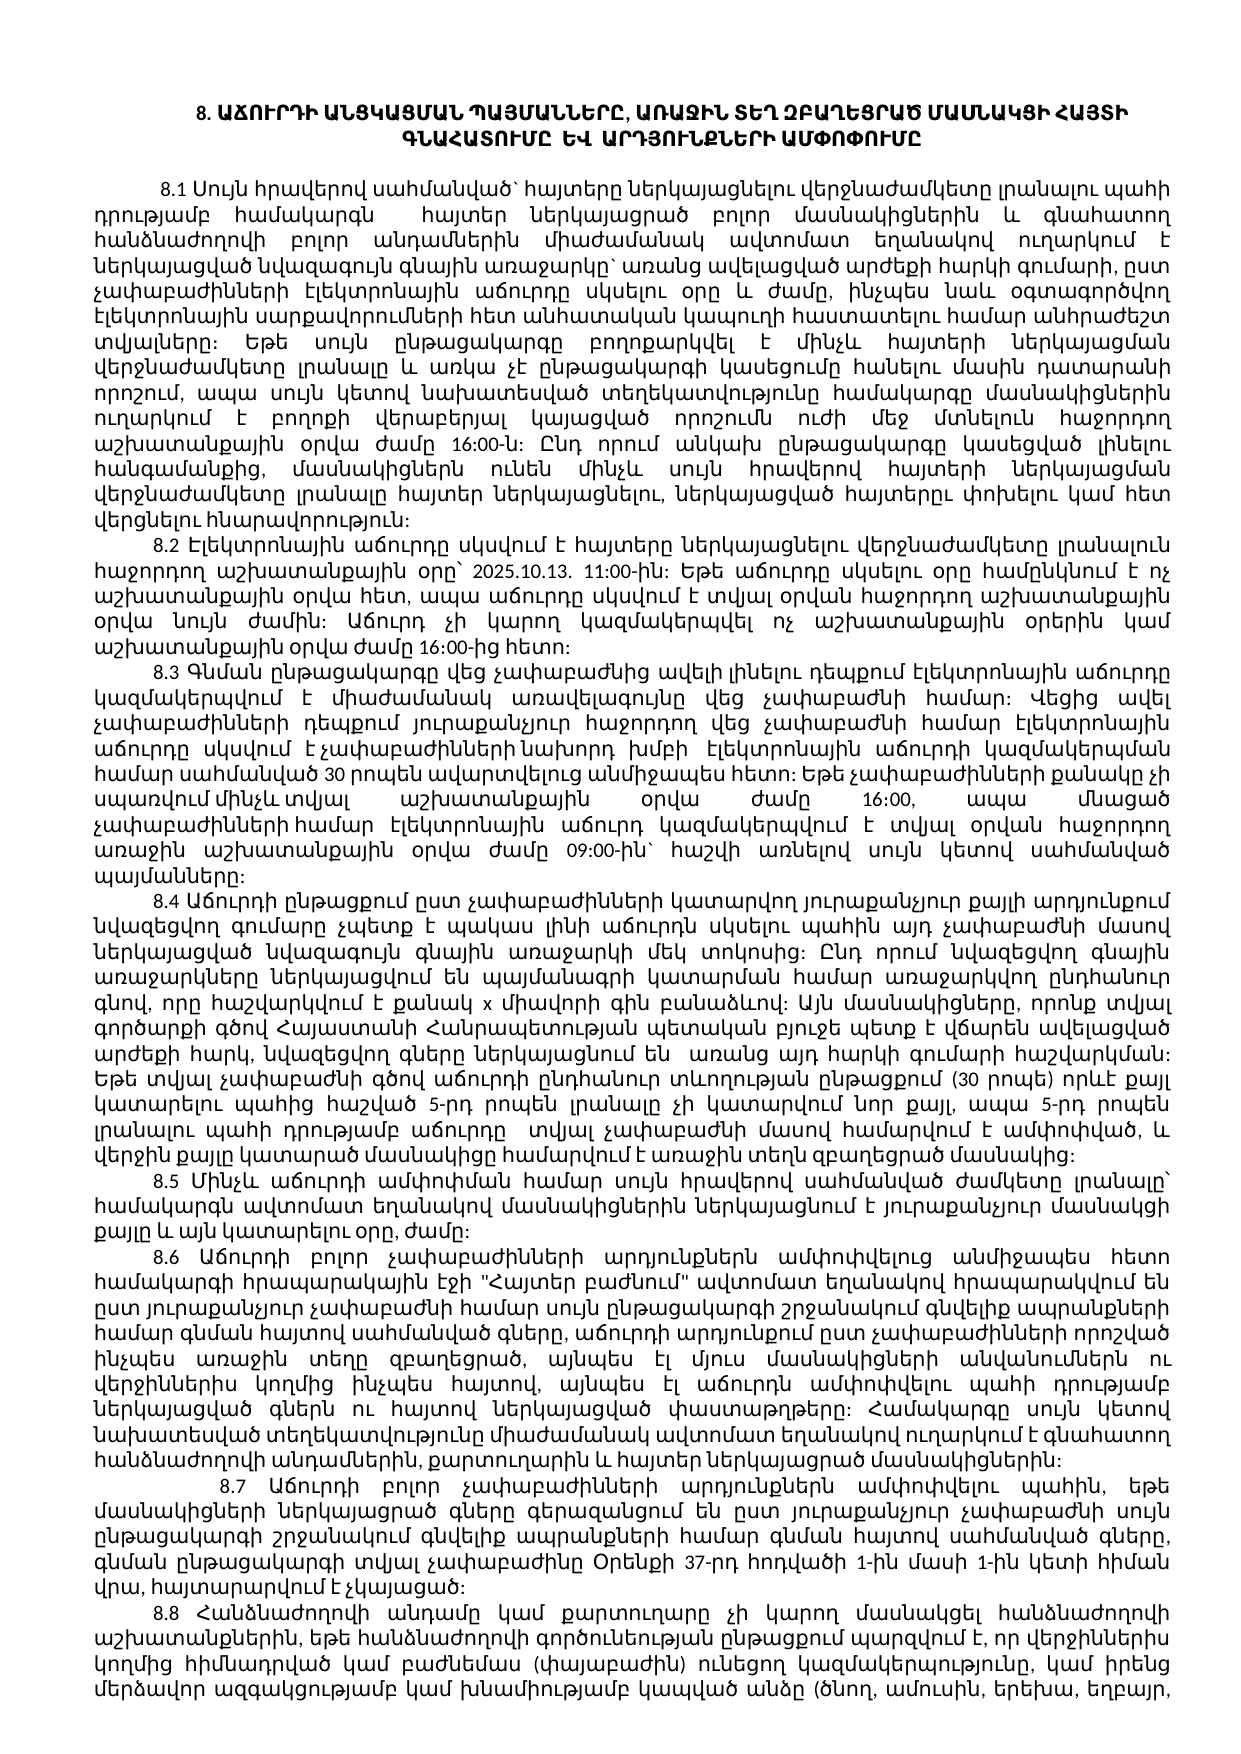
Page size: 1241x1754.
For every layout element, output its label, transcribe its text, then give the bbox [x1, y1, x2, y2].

text 8.5 Մինչև աճուրդի ամփոփման համար սույն հրավերով սահմանված ժամկետը լրանալը՝ համակարգն ավտոմատ եղանակով մասնակիցներին ներկայացնում է յուրաքանչյուր մասնակցի քայլը և այն կատարելու օրը, ժամը: [94, 1168, 1171, 1244]
text 8.3 Գնման ընթացակարգը վեց չափաբաժնից ավելի լինելու դեպքում էլեկտրոնային աճուրդը կազմակերպվում է միաժամանակ առավելագույնը վեց չափաբաժնի համար: Վեցից ավել չափաբաժինների դեպքում յուրաքանչյուր հաջորդող վեց չափաբաժնի համար էլեկտրոնային աճուրդը սկսվում է չափաբաժինների նախորդ խմբի էլեկտրոնային աճուրդի կազմակերպման համար սահմանված 30 րոպեն ավարտվելուց անմիջապես հետո: Եթե չափաբաժինների քանակը չի սպառվում մինչև տվյալ աշխատանքային օրվա ժամը 16։00, ապա մնացած չափաբաժինների համար էլեկտրոնային աճուրդ կազմակերպվում է տվյալ օրվան հաջորդող առաջին աշխատանքային օրվա ժամը 09:00-ին` հաշվի առնելով սույն կետով սահմանված պայմանները: [94, 659, 1171, 888]
text 8.6 Աճուրդի բոլոր չափաբաժինների արդյունքներն ամփոփվելուց անմիջապես հետո համակարգի հրապարակային էջի "Հայտեր բաժնում" ավտոմատ եղանակով հրապարակվում են ըստ յուրաքանչյուր չափաբաժնի համար սույն ընթացակարգի շրջանակում գնվելիք ապրանքների համար գնման հայտով սահմանված գները, աճուրդի արդյունքում ըստ չափաբաժինների որոշված ինչպես առաջին տեղը զբաղեցրած, այնպես էլ մյուս մասնակիցների անվանումներն ու վերջիններիս կողմից ինչպես հայտով, այնպես էլ աճուրդն ամփոփվելու պահի դրությամբ ներկայացված գներն ու հայտով ներկայացված փաստաթղթերը: Համակարգը սույն կետով նախատեսված տեղեկատվությունը միաժամանակ ավտոմատ եղանակով ուղարկում է գնահատող հանձնաժողովի անդամներին, քարտուղարին և հայտեր ներկայացրած մասնակիցներին: [94, 1244, 1171, 1473]
text 8.2 Էլեկտրոնային աճուրդը սկսվում է հայտերը ներկայացնելու վերջնաժամկետը լրանալուն հաջորդող աշխատանքային օրը՝ 2025.10.13. 11:00 -ին: Եթե աճուրդը սկսելու օրը համընկնում է ոչ աշխատանքային օրվա հետ, ապա աճուրդը սկսվում է տվյալ օրվան հաջորդող աշխատանքային օրվա նույն ժամին: Աճուրդ չի կարող կազմակերպվել ոչ աշխատանքային օրերին կամ աշխատանքային օրվա ժամը 16։00-ից հետո: [94, 532, 1171, 659]
text 8.7 Աճուրդի բոլոր չափաբաժինների արդյունքներն ամփոփվելու պահին, եթե մասնակիցների ներկայացրած գները գերազանցում են ըստ յուրաքանչյուր չափաբաժնի սույն ընթացակարգի շրջանակում գնվելիք ապրանքների համար գնման հայտով սահմանված գները, գնման ընթացակարգի տվյալ չափաբաժինը Օրենքի 37-րդ հոդվածի 1-ին մասի 1-ին կետի հիման վրա, հայտարարվում է չկայացած: [94, 1473, 1171, 1600]
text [94, 1600, 1171, 1702]
text ԳՆԱՀԱՏՈՒՄԸ ԵՎ ԱՐԴՅՈՒՆՔՆԵՐԻ ԱՄՓՈՓՈՒՄԸ [94, 126, 1171, 151]
text 8. ԱՃՈՒՐԴԻ ԱՆՑԿԱՑՄԱՆ ՊԱՅՄԱՆՆԵՐԸ, ԱՌԱՋԻՆ ՏԵՂ ԶԲԱՂԵՑՐԱԾ ՄԱՍՆԱԿՑԻ ՀԱՅՏԻ [94, 100, 1171, 126]
text 8.4 Աճուրդի ընթացքում ըստ չափաբաժինների կատարվող յուրաքանչյուր քայլի արդյունքում նվազեցվող գումարը չպետք է պակաս լինի աճուրդն սկսելու պահին այդ չափաբաժնի մասով ներկայացված նվազագույն գնային առաջարկի մեկ տոկոսից: Ընդ որում նվազեցվող գնային առաջարկները ներկայացվում են պայմանագրի կատարման համար առաջարկվող ընդհանուր գնով, որը հաշվարկվում է քանակ x միավորի գին բանաձևով: Այն մասնակիցները, որոնք տվյալ գործարքի գծով Հայաստանի Հանրապետության պետական բյուջե պետք է վճարեն ավելացված արժեքի հարկ, նվազեցվող գները ներկայացնում են առանց այդ հարկի գումարի հաշվարկման: Եթե տվյալ չափաբաժնի գծով աճուրդի ընդհանուր տևողության ընթացքում (30 րոպե) որևէ քայլ կատարելու պահից հաշված 5-րդ րոպեն լրանալը չի կատարվում նոր քայլ, ապա 5-րդ րոպեն լրանալու պահի դրությամբ աճուրդը տվյալ չափաբաժնի մասով համարվում է ամփոփված, և վերջին քայլը կատարած մասնակիցը համարվում է առաջին տեղն զբաղեցրած մասնակից: [94, 888, 1171, 1168]
text 8.1 Սույն հրավերով սահմանված` հայտերը ներկայացնելու վերջնաժամկետը լրանալու պահի դրությամբ համակարգն հայտեր ներկայացրած բոլոր մասնակիցներին և գնահատող հանձնաժողովի բոլոր անդամներին միաժամանակ ավտոմատ եղանակով ուղարկում է ներկայացված նվազագույն գնային առաջարկը` առանց ավելացված արժեքի հարկի գումարի, ըստ չափաբաժինների էլեկտրոնային աճուրդը սկսելու օրը և ժամը, ինչպես նաև օգտագործվող էլեկտրոնային սարքավորումների հետ անհատական կապուղի հաստատելու համար անհրաժեշտ տվյալները։ Եթե սույն ընթացակարգը բողոքարկվել է մինչև հայտերի ներկայացման վերջնաժամկետը լրանալը և առկա չէ ընթացակարգի կասեցումը հանելու մասին դատարանի որոշում, ապա սույն կետով նախատեսված տեղեկատվությունը համակարգը մասնակիցներին ուղարկում է բողոքի վերաբերյալ կայացված որոշումն ուժի մեջ մտնելուն հաջորդող աշխատանքային օրվա ժամը 16:00-ն: Ընդ որում անկախ ընթացակարգը կասեցված լինելու հանգամանքից, մասնակիցներն ունեն մինչև սույն հրավերով հայտերի ներկայացման վերջնաժամկետը լրանալը հայտեր ներկայացնելու, ներկայացված հայտերըւ փոխելու կամ հետ վերցնելու հնարավորություն: [94, 177, 1171, 532]
